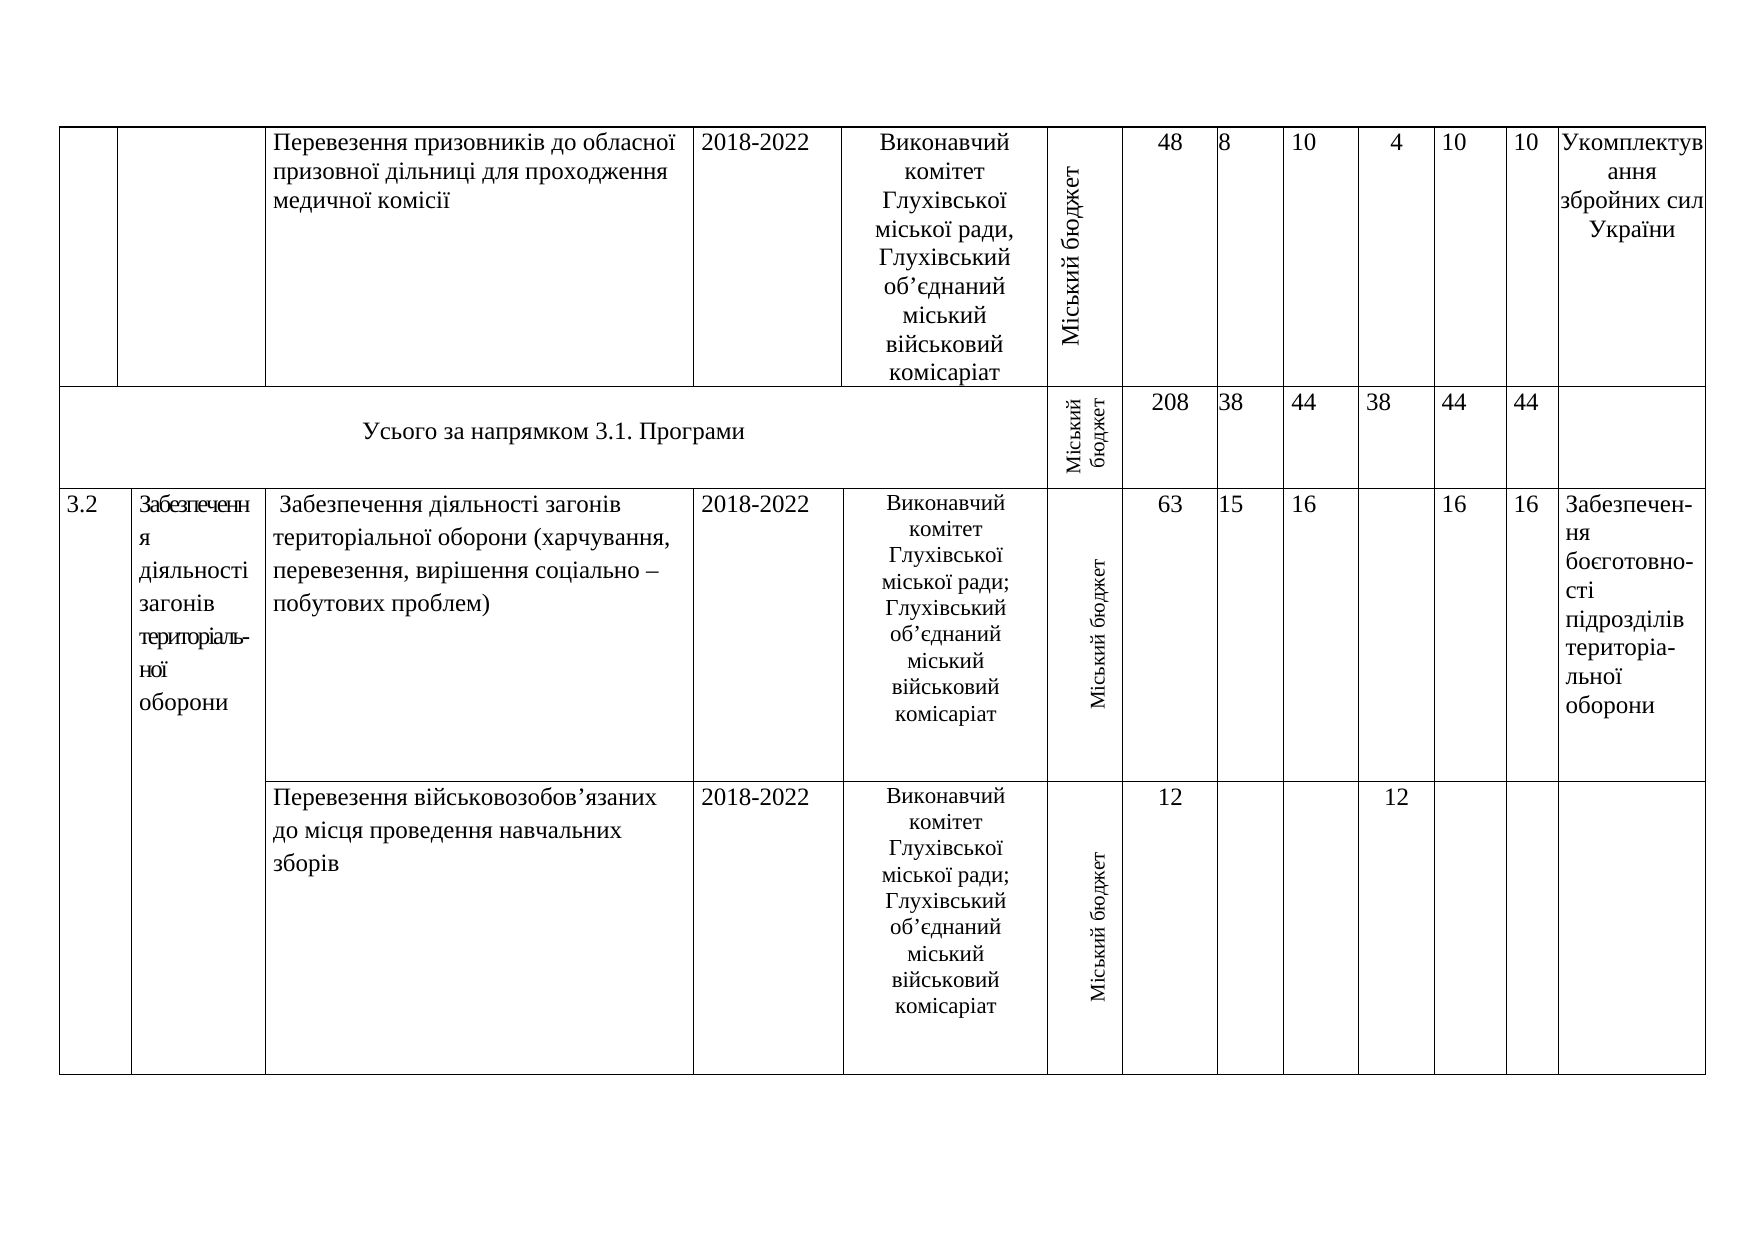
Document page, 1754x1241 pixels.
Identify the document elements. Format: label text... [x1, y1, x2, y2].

table_cell 38 [1218, 387, 1283, 488]
table_cell [118, 128, 265, 386]
table_cell 10 [1284, 128, 1358, 386]
table_cell 4 [1359, 128, 1434, 386]
table_cell Міський бюджет [1048, 489, 1122, 781]
table_cell 38 [1359, 387, 1434, 488]
table_cell 16 [1507, 489, 1558, 781]
table_cell 8 [1218, 128, 1283, 386]
table_cell [1559, 387, 1705, 488]
table_cell 16 [1435, 489, 1506, 781]
table_cell 12 [1123, 782, 1217, 1073]
table_cell [1435, 782, 1506, 1073]
table_cell Забезпечення діяльності загонів територіальної оборони (харчування, перевезення, вирішення соціально – побутових проблем) [266, 489, 693, 781]
table_cell Міський бюджет [1048, 782, 1122, 1073]
table_cell Перевезення військовозобов’язаних до місця проведення навчальних зборів [266, 782, 693, 1073]
table_cell Міський бюджет [1048, 387, 1122, 488]
table_cell 12 [1359, 782, 1434, 1073]
table_cell 3.2 [60, 489, 131, 1073]
table_cell [1284, 782, 1358, 1073]
table_cell Забезпечення діяльності загонів територіаль-ної оборони [132, 489, 265, 1073]
table_cell 2018-2022 [694, 489, 843, 781]
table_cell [1559, 128, 1705, 386]
table_cell Виконавчий комітет Глухівської міської ради; Глухівський об’єднаний міський військовий комісаріат [844, 489, 1047, 781]
table_cell 44 [1284, 387, 1358, 488]
table_cell [1218, 782, 1283, 1073]
table_cell [1559, 782, 1705, 1073]
table_cell 2018-2022 [694, 128, 841, 386]
table_cell 10 [1435, 128, 1506, 386]
table_cell 15 [1218, 489, 1283, 781]
table_cell 208 [1123, 387, 1217, 488]
table_cell Міський бюджет [1048, 128, 1122, 386]
table_cell 44 [1507, 387, 1558, 488]
table_cell 63 [1123, 489, 1217, 781]
table_cell Усього за напрямком 3.1. Програми [60, 387, 1047, 488]
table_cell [842, 128, 1047, 386]
table_cell [1507, 782, 1558, 1073]
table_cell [844, 782, 1047, 1073]
table_cell 48 [1123, 128, 1217, 386]
table_cell 16 [1284, 489, 1358, 781]
table_cell [60, 128, 117, 386]
table_cell Забезпечен-ня боєготовно-сті підрозділів територіа-льної оборони [1559, 489, 1705, 781]
table_cell 2018-2022 [694, 782, 843, 1073]
table_cell [1359, 489, 1434, 781]
table_cell 10 [1507, 128, 1558, 386]
table_cell 44 [1435, 387, 1506, 488]
table_cell Перевезення призовників до обласної призовної дільниці для проходження медичної комісії [266, 128, 693, 386]
